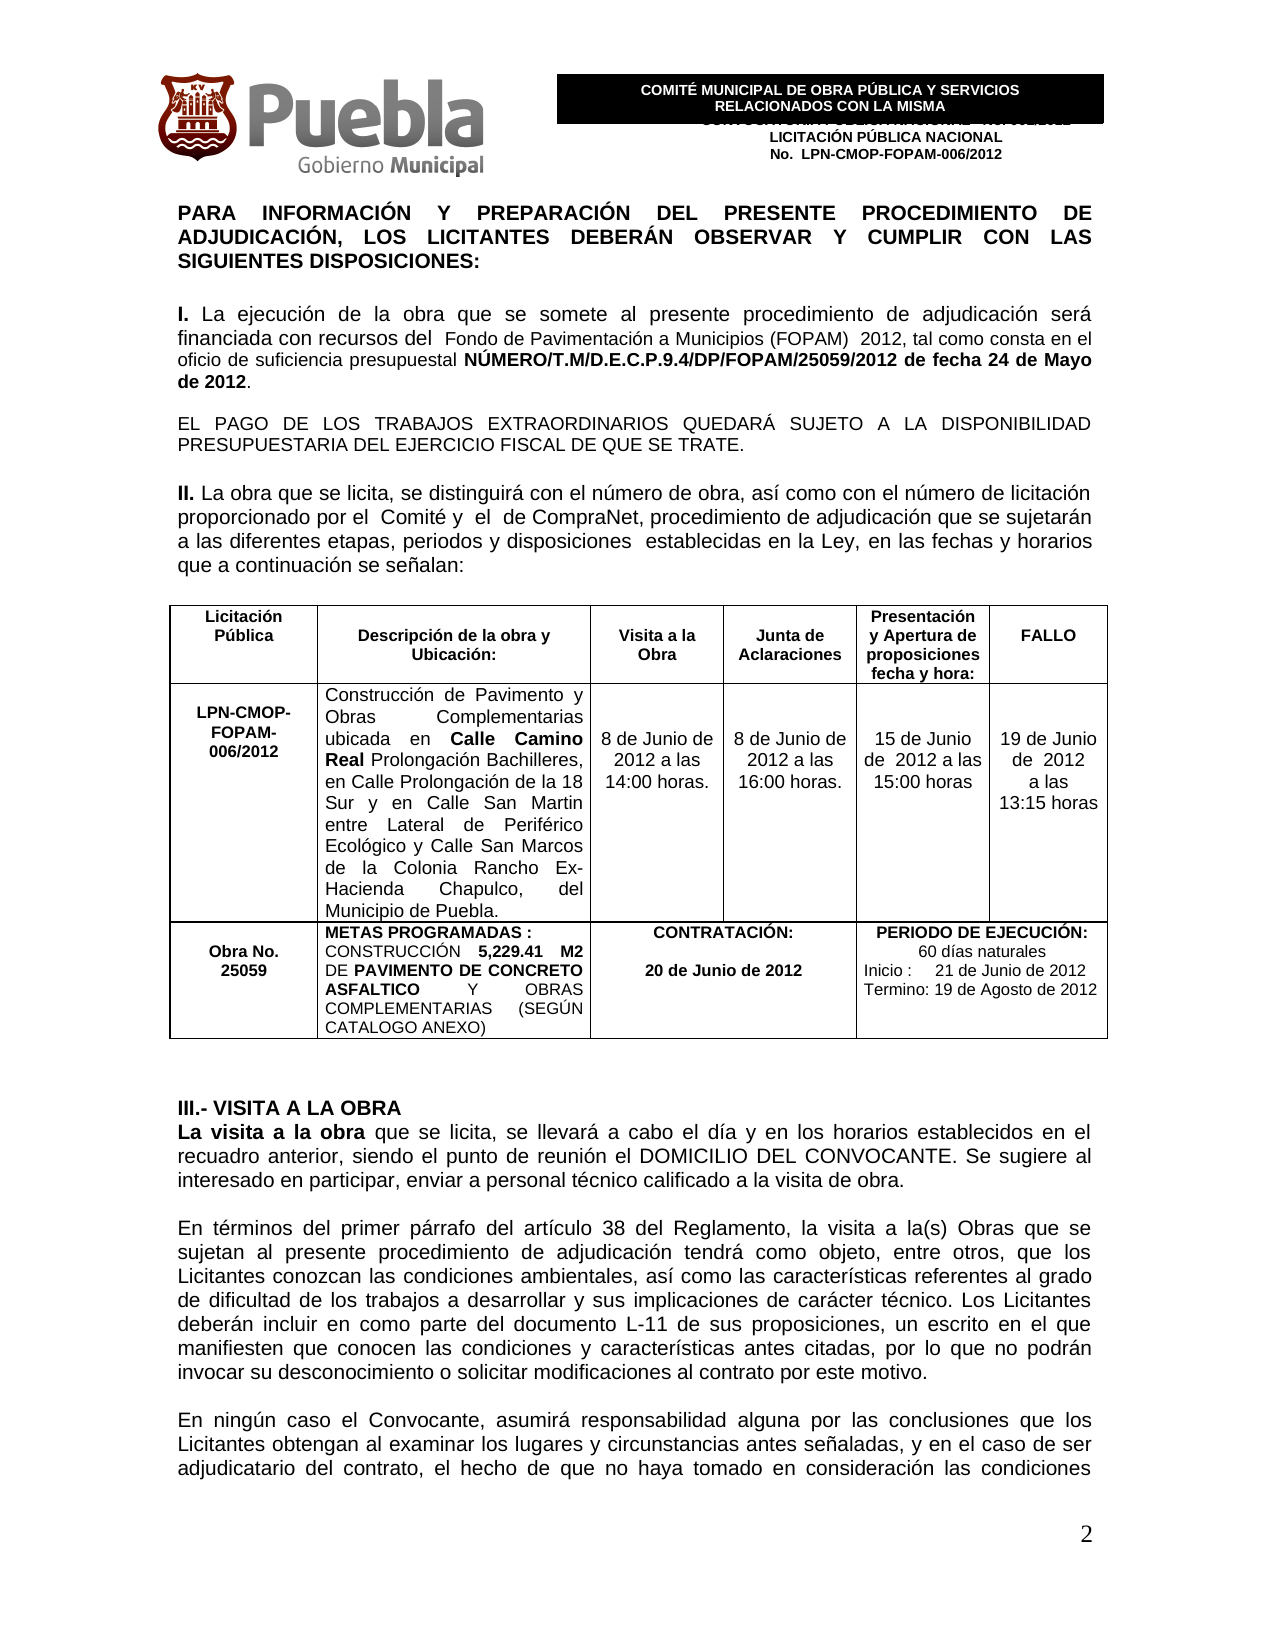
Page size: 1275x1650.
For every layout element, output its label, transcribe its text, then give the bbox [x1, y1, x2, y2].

table_cell Construcción de Pavimento y Obras Complementarias ubicada en Calle Camino Real Prolongación Bachilleres, en Calle Prolongación de la 18 Sur y en Calle San Martin entre Lateral de Periférico Ecológico y Calle San Marcos de Ex-Hacienda Chapulco, del Municipio de Puebla. [318, 684, 590, 921]
text EL PAGO DE LOS TRABAJOS EXTRAORDINARIOS QUEDARÁ SUJETO A LA DISPONIBILIDAD PRESUPUESTARIA DEL EJERCICIO FISCAL DE QUE SE TRATE. [177, 414, 1093, 455]
text PARA INFORMACIÓN Y PREPARACIÓN DEL PRESENTE PROCEDIMIENTO DE ADJUDICACIÓN, LOS LICITANTES DEBERÁN OBSERVAR Y CUMPLIR CON LAS SIGUIENTES DISPOSICIONES: [177, 201, 1093, 273]
text La visita a la obra que se licita, se llevará a cabo el día y en los horarios establecidos en el recuadro anterior, siendo el punto de reunión el DOMICILIO DEL CONVOCANTE. Se sugiere al interesado en participar, enviar a personal técnico calificado a la visita de obra. [177, 1120, 1093, 1192]
table_header Descripción de la obra y Ubicación: [318, 606, 590, 683]
table_header Licitación Pública [171, 606, 317, 683]
table_cell 8 de Junio de las 14:00 horas. [591, 684, 723, 921]
table_header FALLO [990, 606, 1107, 683]
table_cell Obra No. 25059 [171, 923, 317, 1037]
table_header Visita a la Obra [591, 606, 723, 683]
table_header Presentación y Apertura de proposiciones fecha y hora: [857, 606, 989, 683]
table_header Junta de Aclaraciones [724, 606, 856, 683]
table_cell 19 de Junio de 2012 a las 13:15 horas [990, 684, 1107, 921]
table_cell 15 de Junio de las 15:00 horas [857, 684, 989, 921]
text En términos del primer párrafo del artículo 38 del Reglamento, la visita a la(s) Obras que se sujetan al presente procedimiento de adjudicación tendrá como objeto, entre otros, que los Licitantes conozcan las condiciones ambientales, así como las características referentes al grado de dificultad de los trabajos a desarrollar y sus implicaciones de carácter técnico. Los Licitantes deberán incluir en como parte del documento L-11 de sus proposiciones, un escrito en el que manifiesten que conocen las condiciones y características antes citadas, por lo que no podrán invocar su desconocimiento o solicitar modificaciones al contrato por este motivo. [177, 1216, 1093, 1383]
text III.- VISITA A LA OBRA [177, 1096, 1093, 1120]
table_cell PERIODO DE EJECUCIÓN: 60 días naturales Inicio : 21 de Junio de 2012 Termino: 19 de Agosto de 2012 [857, 923, 1107, 1037]
picture [158, 73, 484, 177]
text I. La ejecución de la obra que se somete al presente procedimiento de adjudicación será financiada con recursos del Fondo de Pavimentación a Municipios (FOPAM) 2012, tal como consta en el oficio de suficiencia presupuestal NÚMERO/T.M/D.E.C.P.9.4/DP/FOPAM/25059/2012 de fecha 24 de Mayo de 2012. [177, 301, 1093, 392]
table_cell CONTRATACIÓN: 20 de Junio de 2012 [591, 923, 856, 1037]
table_cell METAS PROGRAMADAS : CONSTRUCCIÓN 5,229.41 M2 DE PAVIMENTO DE CONCRETO ASFALTICO Y OBRAS COMPLEMENTARIAS (SEGÚN CATALOGO ANEXO) [318, 923, 590, 1037]
table_cell LPN-CMOP-FOPAM-006/2012 [171, 684, 317, 921]
subtitle II. La obra que se licita, se distinguirá con el número de obra, así como con el número de licitación proporcionado por el Comité y el de CompraNet, procedimiento de adjudicación que se sujetarán a las diferentes etapas, periodos y disposiciones establecidas en la Ley, en las fechas y horarios que a continuación se señalan: [177, 481, 1093, 577]
table_cell 8 de Junio de las 16:00 horas. [724, 684, 856, 921]
